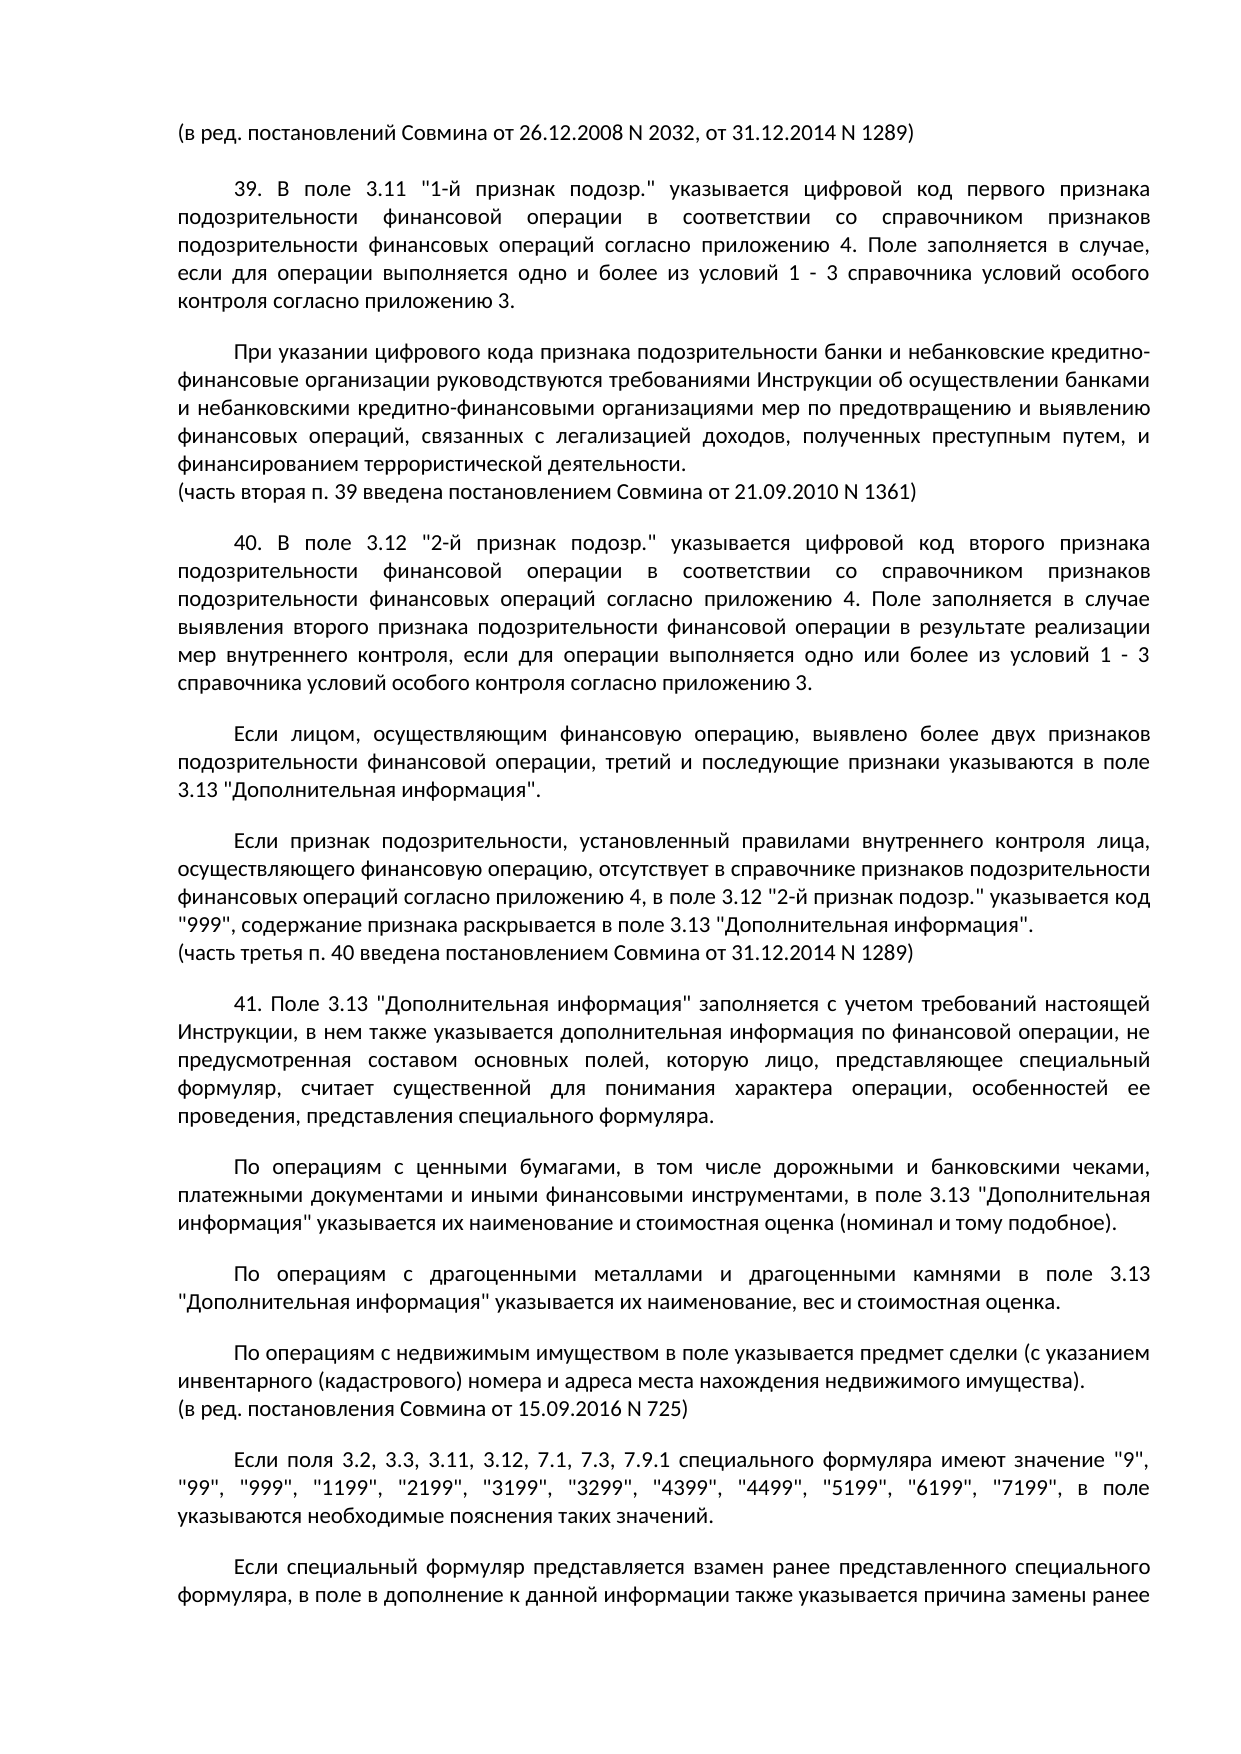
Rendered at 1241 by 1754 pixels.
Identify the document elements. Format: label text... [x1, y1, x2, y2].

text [177, 1552, 1152, 1608]
text 40. В поле 3.12 "2-й признак подозр." указывается цифровой код второго признака подозрительности финансовой операции в соответствии со справочником признаков подозрительности финансовых операций согласно приложению 4. Поле заполняется в случае выявления второго признака подозрительности финансовой операции в результате реализации мер внутреннего контроля, если для операции выполняется одно или более из условий 1 - 3 справочника условий особого контроля согласно приложению 3. [177, 528, 1152, 696]
text (в ред. постановления Совмина от 15.09.2016 N 725) [177, 1394, 1152, 1422]
text По операциям с ценными бумагами, в том числе дорожными и банковскими чеками, платежными документами и иными финансовыми инструментами, в поле 3.13 "Дополнительная информация" указывается их наименование и стоимостная оценка (номинал и тому подобное). [177, 1152, 1152, 1236]
text Если поля 3.2, 3.3, 3.11, 3.12, 7.1, 7.3, 7.9.1 специального формуляра имеют значение "9", "99", "999", "1199", "2199", "3199", "3299", "4399", "4499", "5199", "6199", "7199", в поле указываются необходимые пояснения таких значений. [177, 1445, 1152, 1529]
text По операциям с драгоценными металлами и драгоценными камнями в поле 3.13 "Дополнительная информация" указывается их наименование, вес и стоимостная оценка. [177, 1259, 1152, 1315]
text Если признак подозрительности, установленный правилами внутреннего контроля лица, осуществляющего финансовую операцию, отсутствует в справочнике признаков подозрительности финансовых операций согласно приложению 4, в поле 3.12 "2-й признак подозр." указывается код "999", содержание признака раскрывается в поле 3.13 "Дополнительная информация". [177, 826, 1152, 938]
text (часть вторая п. 39 введена постановлением Совмина от 21.09.2010 N 1361) [177, 477, 1152, 505]
text По операциям с недвижимым имуществом в поле указывается предмет сделки (с указанием инвентарного (кадастрового) номера и адреса места нахождения недвижимого имущества). [177, 1338, 1152, 1394]
text 41. Поле 3.13 "Дополнительная информация" заполняется с учетом требований настоящей Инструкции, в нем также указывается дополнительная информация по финансовой операции, не предусмотренная составом основных полей, которую лицо, представляющее специальный формуляр, считает существенной для понимания характера операции, особенностей ее проведения, представления специального формуляра. [177, 989, 1152, 1129]
text 39. В поле 3.11 "1-й признак подозр." указывается цифровой код первого признака подозрительности финансовой операции в соответствии со справочником признаков подозрительности финансовых операций согласно приложению 4. Поле заполняется в случае, если для операции выполняется одно и более из условий 1 - 3 справочника условий особого контроля согласно приложению 3. [177, 174, 1152, 314]
text (часть третья п. 40 введена постановлением Совмина от 31.12.2014 N 1289) [177, 938, 1152, 966]
text Если лицом, осуществляющим финансовую операцию, выявлено более двух признаков подозрительности финансовой операции, третий и последующие признаки указываются в поле 3.13 "Дополнительная информация". [177, 719, 1152, 803]
text (в ред. постановлений Совмина от 26.12.2008 N 2032, от 31.12.2014 N 1289) [177, 118, 1152, 146]
text При указании цифрового кода признака подозрительности банки и небанковские кредитно-финансовые организации руководствуются требованиями Инструкции об осуществлении банками и небанковскими кредитно-финансовыми организациями мер по предотвращению и выявлению финансовых операций, связанных с легализацией доходов, полученных преступным путем, и финансированием террористической деятельности. [177, 337, 1152, 477]
